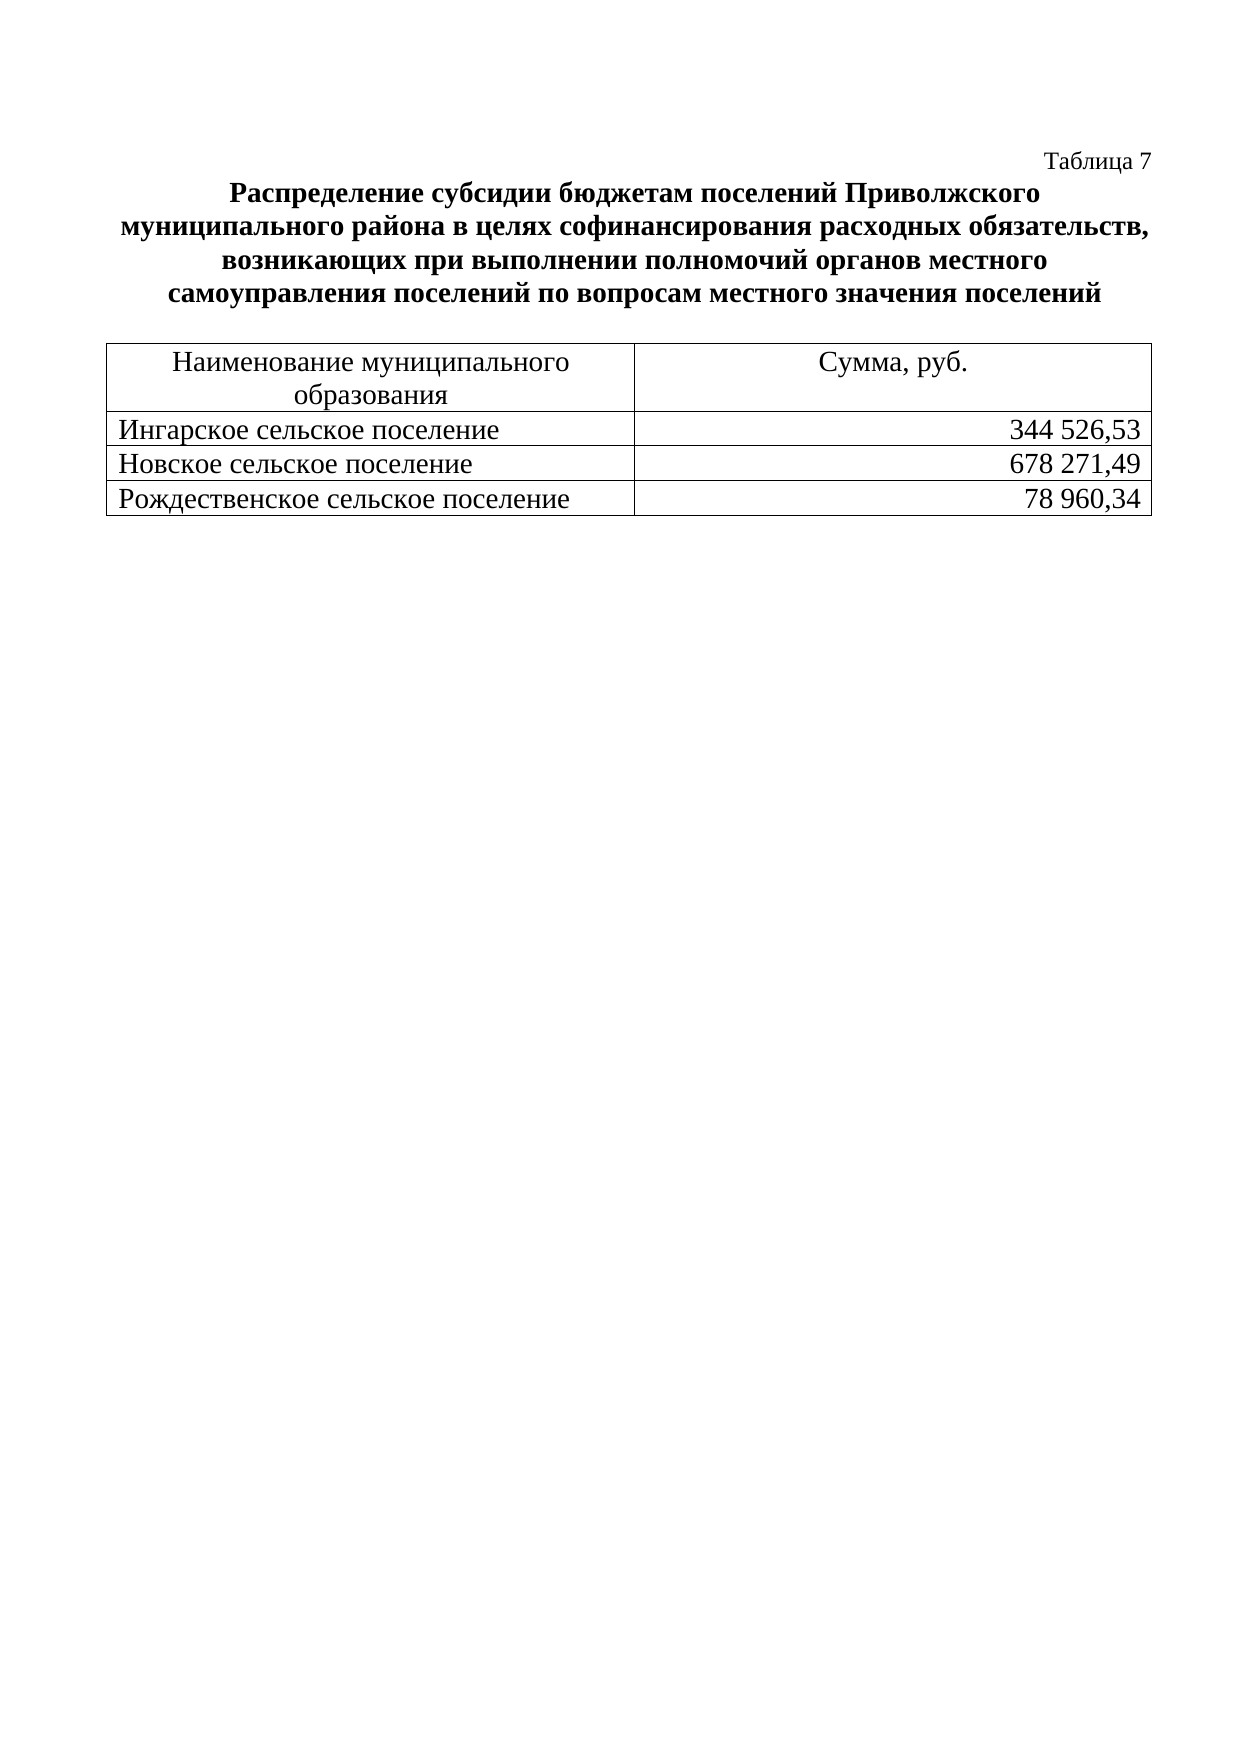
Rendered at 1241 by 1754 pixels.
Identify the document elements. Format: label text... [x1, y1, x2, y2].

table_cell 678 271,49 [635, 446, 1151, 480]
table_cell 78 960,34 [635, 481, 1151, 514]
table_header Сумма, руб. [635, 344, 1151, 411]
text Распределение субсидии бюджетам поселений Приволжского муниципального района в целях софинансирования расходных обязательств, возникающих при выполнении полномочий органов местного самоуправления поселений по вопросам местного значения поселений [118, 175, 1152, 309]
table_cell Рождественское сельское поселение [107, 481, 634, 514]
table_cell Новское сельское поселение [107, 446, 634, 480]
table_header Наименование муниципального образования [107, 344, 634, 411]
table_cell 344 526,53 [635, 412, 1151, 445]
text Таблица 7 [118, 146, 1152, 175]
table_cell Ингарское сельское поселение [107, 412, 634, 445]
